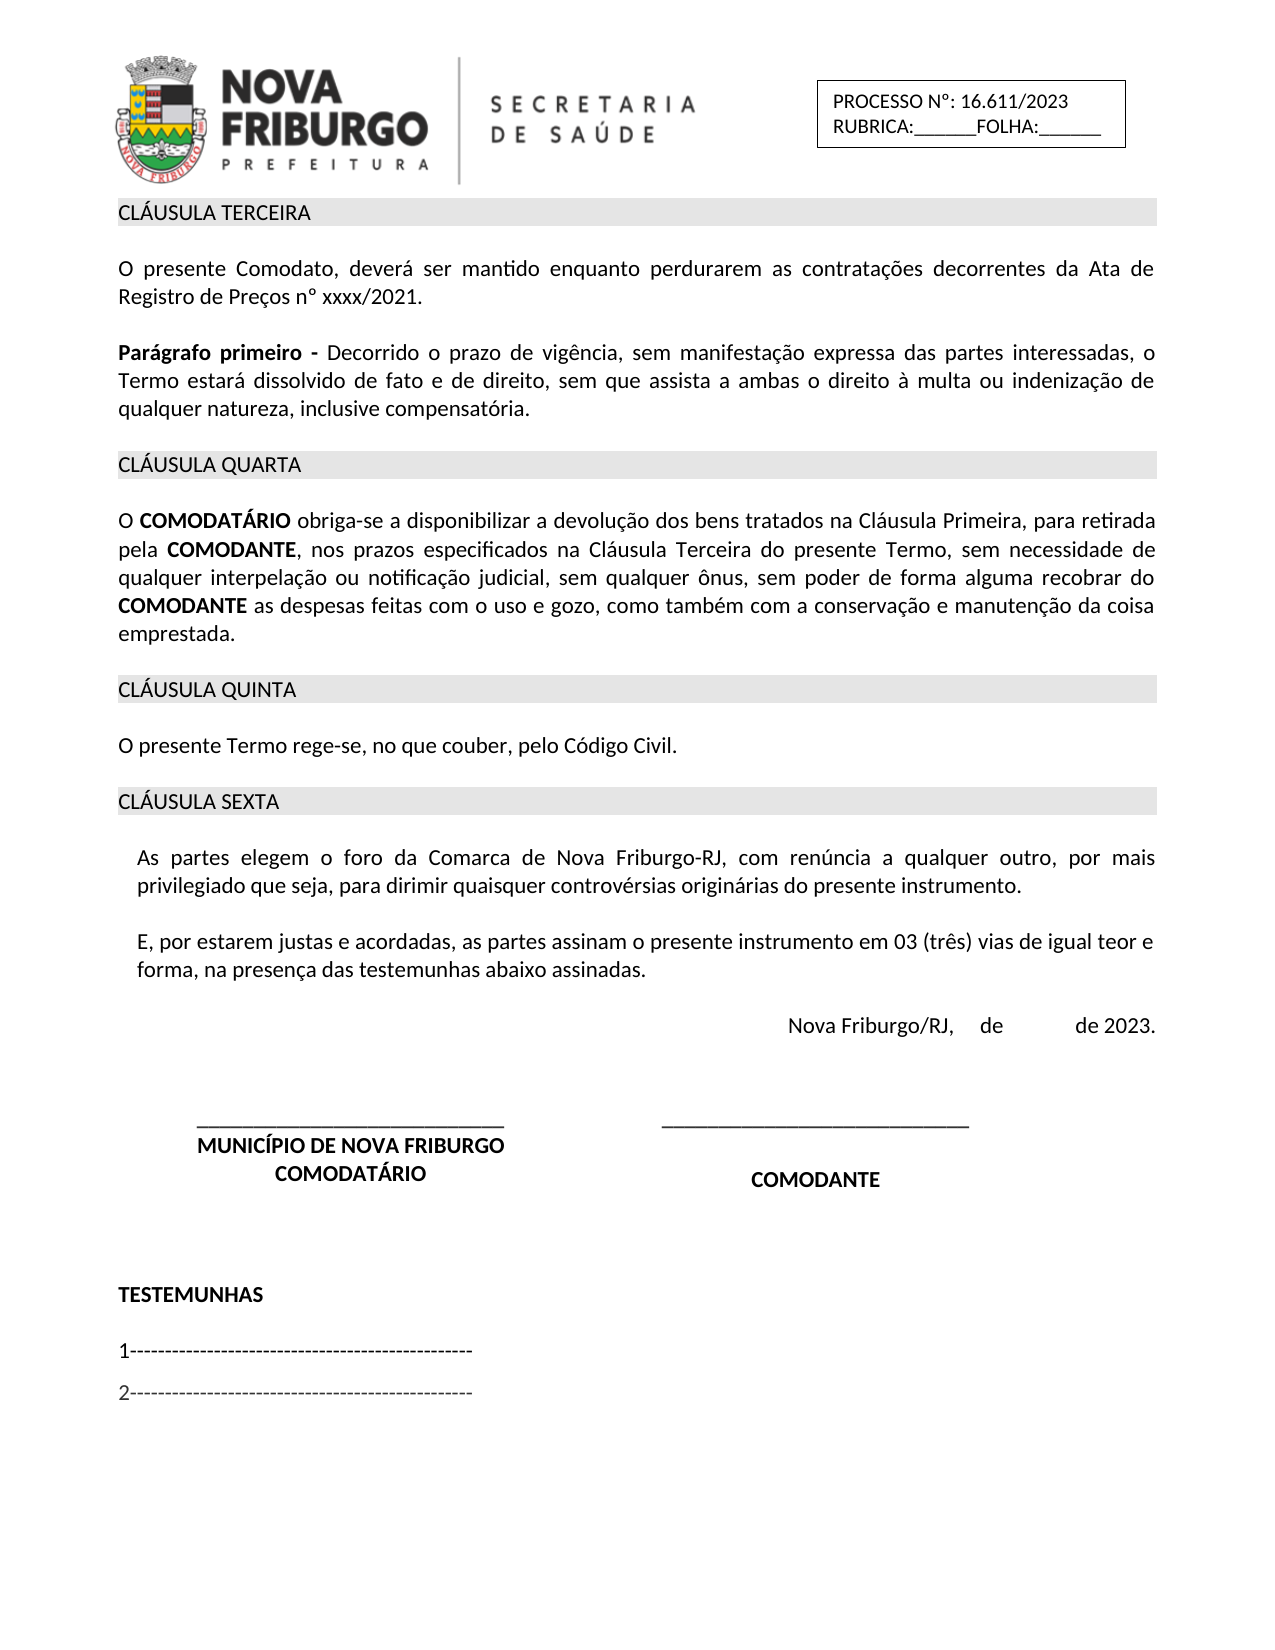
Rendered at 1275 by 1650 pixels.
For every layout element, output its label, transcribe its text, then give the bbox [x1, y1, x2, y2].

subtitle CLÁUSULA TERCEIRA [118, 198, 1157, 226]
subtitle CLÁUSULA SEXTA [118, 787, 1157, 815]
subtitle CLÁUSULA QUARTA [118, 451, 1157, 479]
text Parágrafo primeiro - Decorrido o prazo de vigência, sem manifestação expressa das partes interessadas, o Termo estará dissolvido de fato e de direito, sem que assista a ambas o direito à multa ou indenização de qualquer natureza, inclusive compensatória. [118, 338, 1157, 423]
text O presente Comodato, deverá ser mantido enquanto perdurarem as contratações decorrentes da Ata de Registro de Preços nº xxxx/2021. [118, 254, 1157, 311]
text Nova Friburgo/RJ, de de 2023. [137, 1011, 1157, 1039]
picture [103, 44, 712, 199]
text 2------------------------------------------------- [118, 1378, 1157, 1406]
text O presente Termo rege-se, no que couber, pelo Código Civil. [118, 731, 1157, 759]
text O COMODATÁRIO obriga-se a disponibilizar a devolução dos bens tratados na Cláusula Primeira, para retirada pela COMODANTE, nos prazos especificados na Cláusula Terceira do presente Termo, sem necessidade de qualquer interpelação ou notificação judicial, sem qualquer ônus, sem poder de forma alguma recobrar do COMODANTE as despesas feitas com o uso e gozo, como também com a conservação e manutenção da coisa emprestada. [118, 507, 1157, 647]
subtitle CLÁUSULA QUINTA [118, 675, 1157, 703]
table_header ___________________________ COMODANTE [583, 1104, 1048, 1252]
text 1------------------------------------------------- [118, 1336, 1157, 1364]
text E, por estarem justas e acordadas, as partes assinam o presente instrumento em 03 (três) vias de igual teor e forma, na presença das testemunhas abaixo assinadas. [137, 927, 1157, 983]
subtitle TESTEMUNHAS [118, 1280, 1157, 1308]
text As partes elegem o foro da Comarca de Nova Friburgo-RJ, com renúncia a qualquer outro, por mais privilegiado que seja, para dirimir quaisquer controvérsias originárias do presente instrumento. [137, 843, 1157, 899]
table_header ___________________________ MUNICÍPIO DE NOVA FRIBURGO COMODATÁRIO [118, 1104, 583, 1252]
